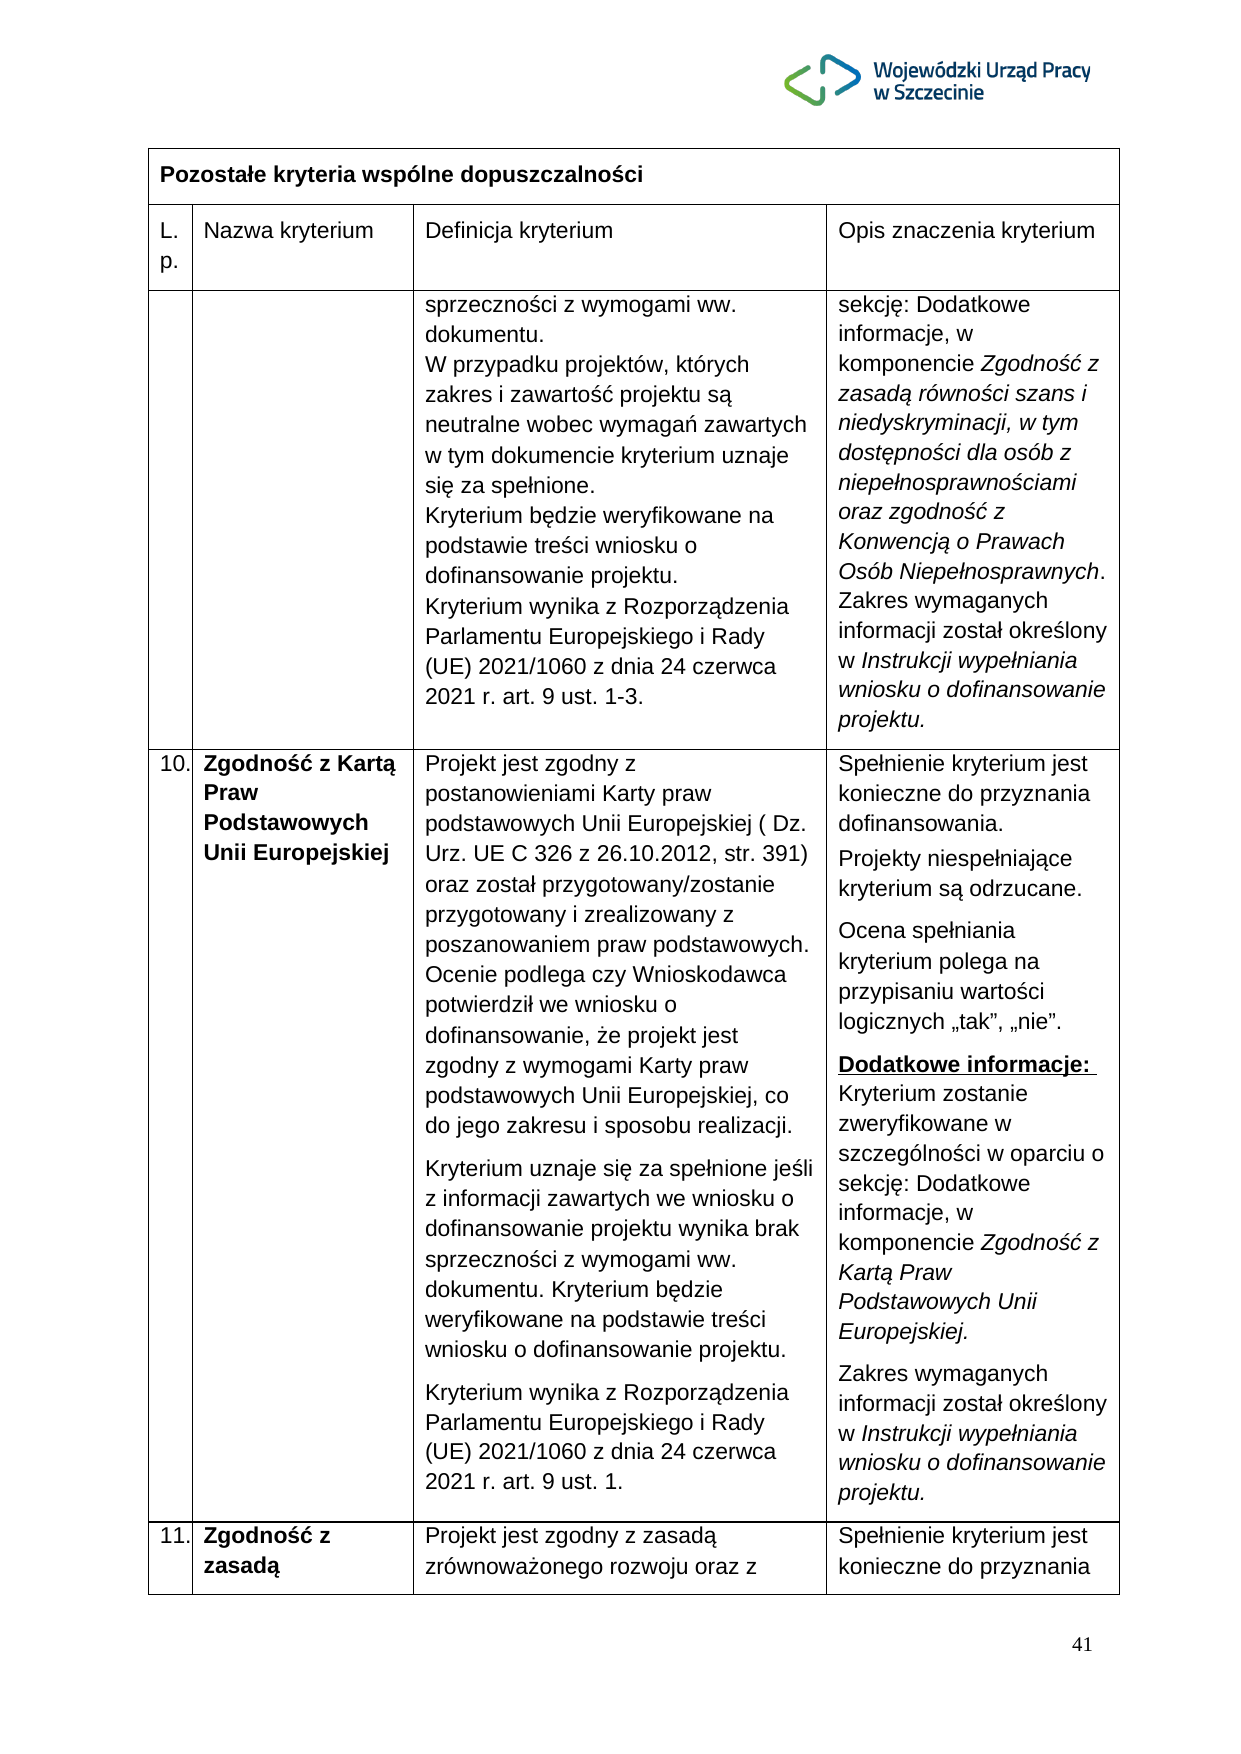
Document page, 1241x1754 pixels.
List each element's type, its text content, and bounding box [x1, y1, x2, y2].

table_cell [414, 291, 826, 749]
table_cell [149, 291, 192, 749]
picture [784, 54, 1091, 106]
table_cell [193, 1523, 413, 1594]
table_cell [149, 750, 192, 1521]
table_cell L.p. [149, 205, 192, 289]
table_cell [149, 1523, 192, 1594]
table_cell Nazwa kryterium [193, 205, 413, 289]
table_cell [827, 291, 1119, 749]
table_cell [414, 1523, 826, 1594]
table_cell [193, 291, 413, 749]
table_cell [827, 1523, 1119, 1594]
table_header Pozostałe kryteria wspólne dopuszczalności [149, 149, 1119, 204]
table_cell Zgodność z Kartą Praw Podstawowych Unii Europejskiej [193, 750, 413, 1521]
table_cell Definicja kryterium [414, 205, 826, 289]
table_cell Projekt jest zgodny z postanowieniami Karty praw podstawowych Unii Europejskiej ( Dz. Urz. UE C 326 z 26.10.2012, str. 391) oraz został przygotowany/zostanie przygotowany i zrealizowany z poszanowaniem praw podstawowych. Ocenie podlega czy Wnioskodawca potwierdził we wniosku o dofinansowanie, że projekt jest zgodny z wymogami Karty praw podstawowych Unii Europejskiej, co do jego zakresu i sposobu realizacji. Kryterium uznaje się za spełnione jeśli z informacji zawartych we wniosku o dofinansowanie projektu wynika brak sprzeczności z wymogami ww. dokumentu. Kryterium będzie weryfikowane na podstawie treści wniosku o dofinansowanie projektu. Kryterium wynika z Rozporządzenia Parlamentu Europejskiego i Rady (UE) 2021/1060 z dnia 24 czerwca 2021 r. art. 9 ust. 1. [414, 750, 826, 1521]
table_cell Opis znaczenia kryterium [827, 205, 1119, 289]
table_cell Spełnienie kryterium jest konieczne do przyznania dofinansowania. Projekty niespełniające kryterium są odrzucane. Ocena spełniania kryterium polega na przypisaniu wartości logicznych „tak”, „nie”. Dodatkowe informacje: Kryterium zostanie zweryfikowane w szczególności w oparciu o sekcję: Dodatkowe informacje, w komponencie Zgodność z Kartą Praw Podstawowych Unii Europejskiej. Zakres wymaganych informacji został określony w Instrukcji wypełniania wniosku o dofinansowanie projektu. [827, 750, 1119, 1521]
